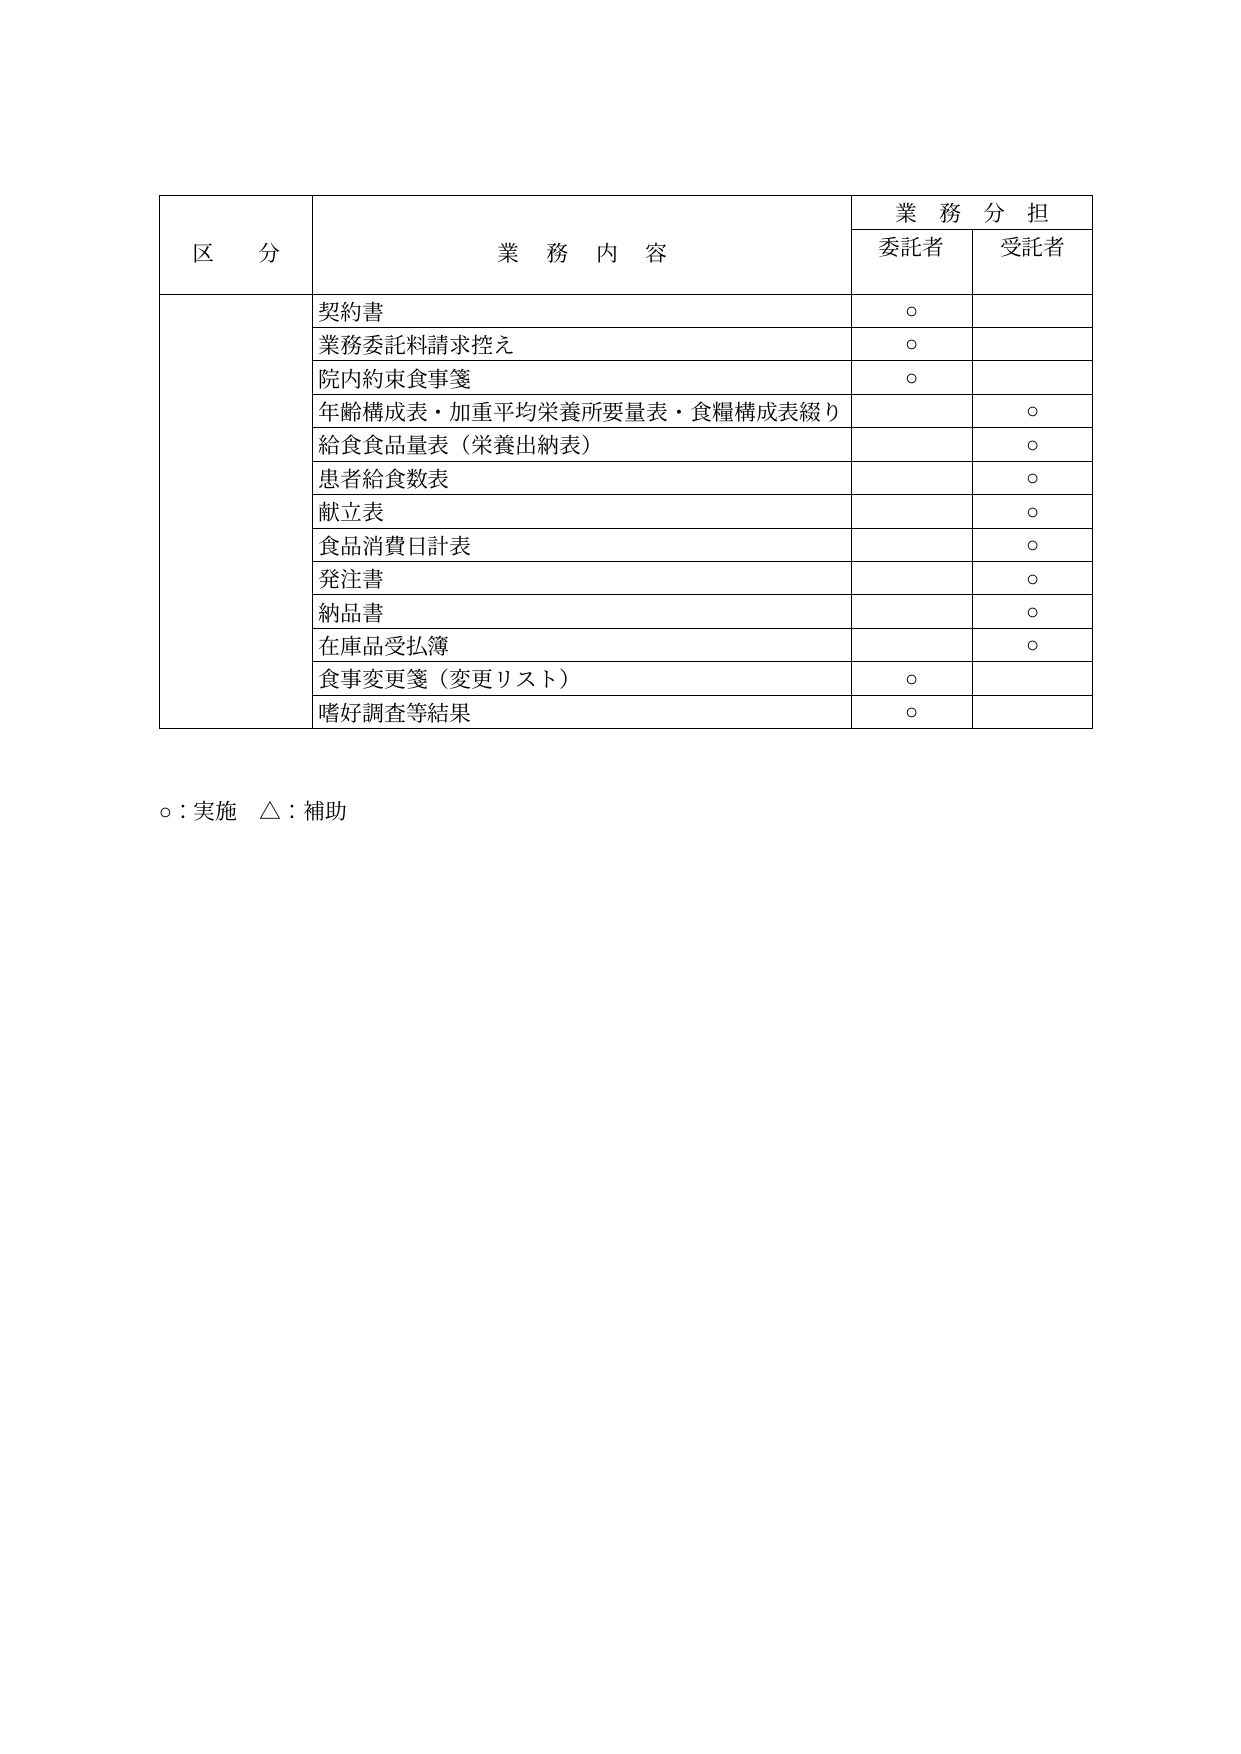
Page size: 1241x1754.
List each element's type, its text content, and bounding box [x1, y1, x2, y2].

table_cell [852, 529, 972, 561]
table_cell 食事変更箋（変更リスト） [313, 662, 851, 695]
table_cell ○ [973, 428, 1092, 461]
table_cell ○ [852, 361, 972, 394]
table_cell 受託者 [973, 230, 1092, 293]
text ○：実施 △：補助 [148, 794, 1092, 826]
table_cell [852, 562, 972, 594]
table_cell ○ [973, 395, 1092, 427]
table_cell 嗜好調査等結果 [313, 696, 851, 728]
table_cell ○ [852, 696, 972, 728]
table_cell [973, 662, 1092, 695]
table_cell 年齢構成表・加重平均栄養所要量表・食糧構成表綴り [313, 395, 851, 427]
table_cell [973, 328, 1092, 360]
table_cell ○ [973, 495, 1092, 527]
table_cell 食品消費日計表 [313, 529, 851, 561]
table_cell [852, 595, 972, 628]
table_cell [973, 696, 1092, 728]
table_cell [852, 629, 972, 661]
table_cell [852, 462, 972, 494]
table_cell 業務委託料請求控え [313, 328, 851, 360]
table_cell ○ [852, 328, 972, 360]
table_cell ○ [973, 462, 1092, 494]
table_cell ○ [973, 629, 1092, 661]
table_cell ○ [852, 295, 972, 327]
table_cell [973, 361, 1092, 394]
table_cell [160, 295, 312, 728]
table_cell 給食食品量表（栄養出納表） [313, 428, 851, 461]
table_cell 献立表 [313, 495, 851, 527]
table_cell 在庫品受払簿 [313, 629, 851, 661]
table_cell [852, 495, 972, 527]
table_header 業 務 内 容 [313, 196, 851, 293]
table_cell ○ [973, 562, 1092, 594]
table_cell ○ [973, 595, 1092, 628]
table_cell [852, 395, 972, 427]
table_header 業 務 分 担 [852, 196, 1092, 229]
table_header 区 分 [160, 196, 312, 293]
table_cell 発注書 [313, 562, 851, 594]
table_cell [973, 295, 1092, 327]
table_cell 患者給食数表 [313, 462, 851, 494]
table_cell 納品書 [313, 595, 851, 628]
table_cell 契約書 [313, 295, 851, 327]
table_cell ○ [852, 662, 972, 695]
table_cell ○ [973, 529, 1092, 561]
table_cell 委託者 [852, 230, 972, 293]
table_cell [852, 428, 972, 461]
table_cell 院内約束食事箋 [313, 361, 851, 394]
